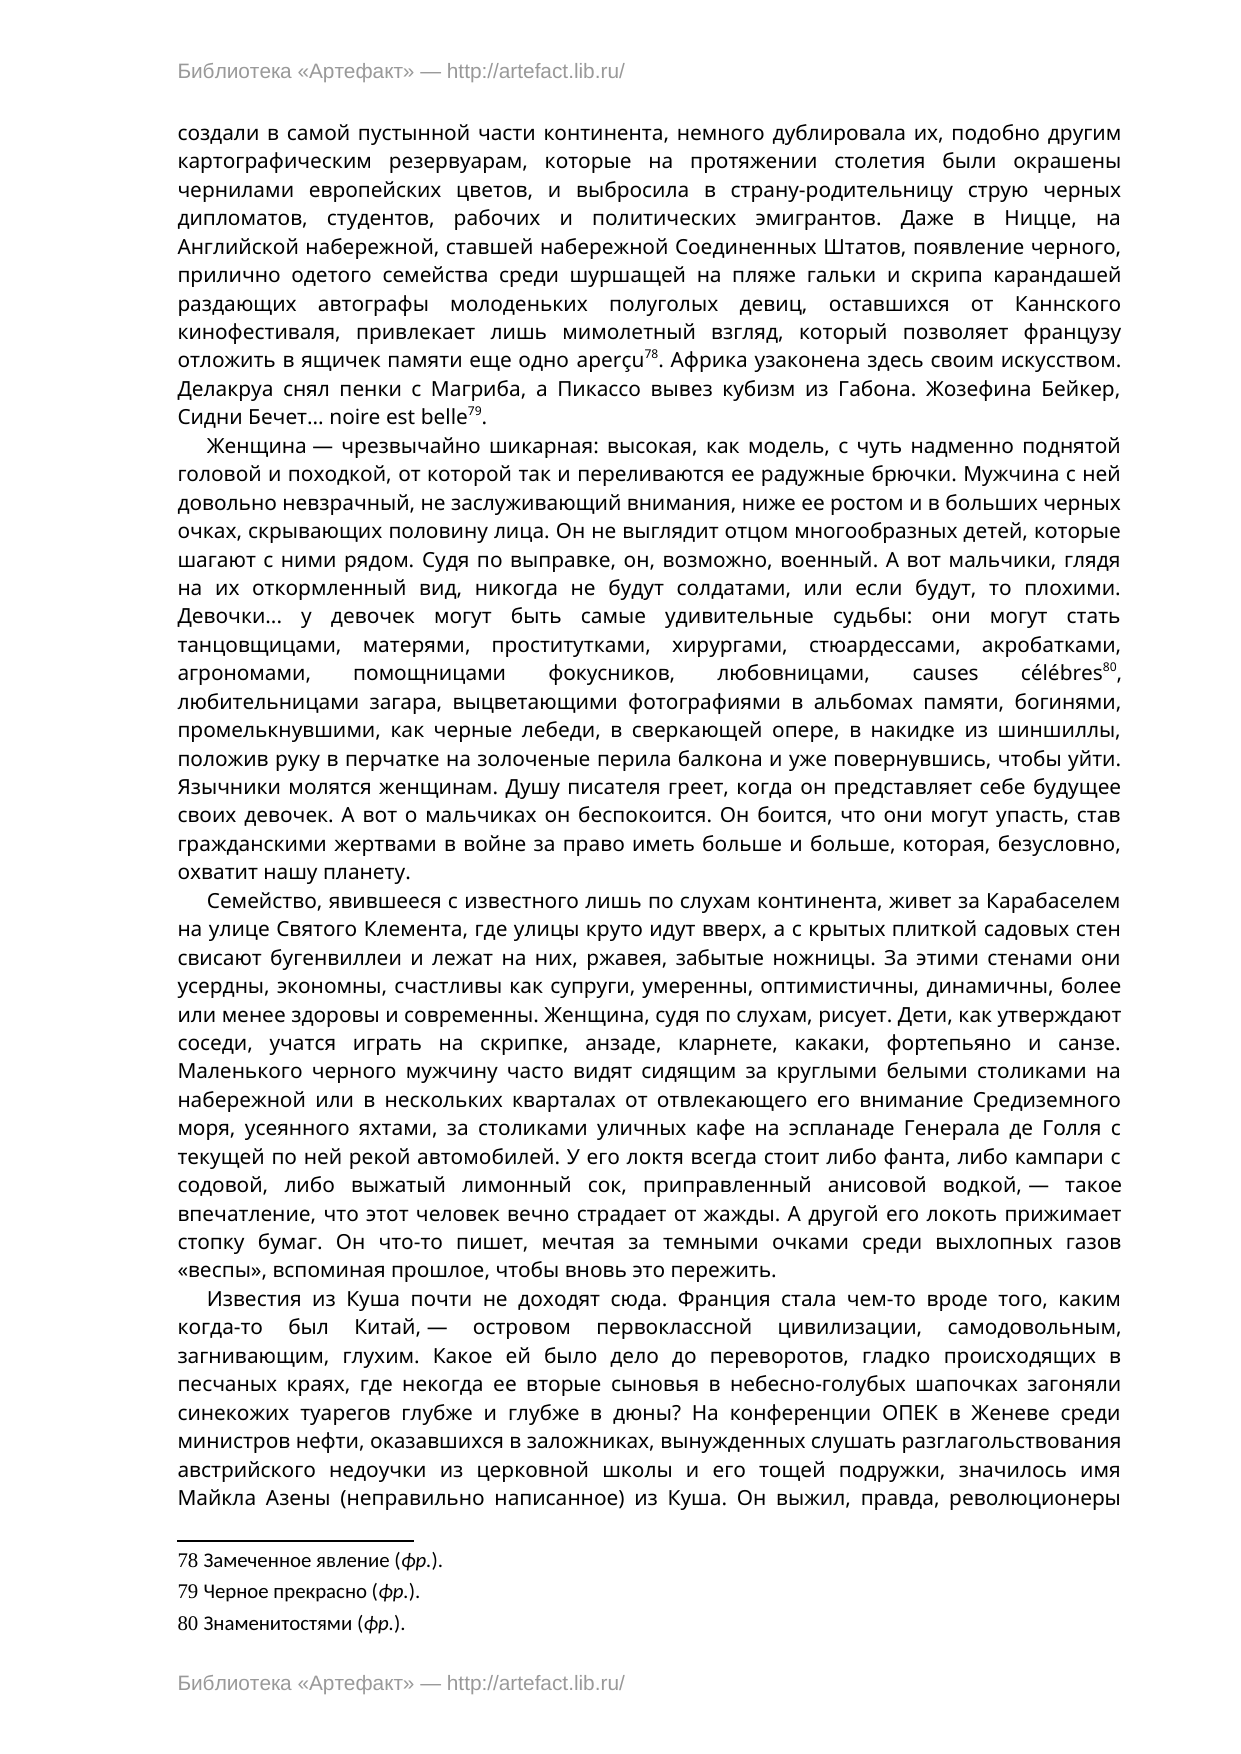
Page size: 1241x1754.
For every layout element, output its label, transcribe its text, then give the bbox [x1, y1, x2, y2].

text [177, 118, 1122, 431]
text Семейство, явившееся с известного лишь по слухам континента, живет за Карабаселем на улице Святого Клемента, где улицы круто идут вверх, а с крытых плиткой садовых стен свисают бугенвиллеи и лежат на них, ржавея, забытые ножницы. За этими стенами они усердны, экономны, счастливы как супруги, умеренны, оптимистичны, динамичны, более или менее здоровы и современны. Женщина, судя по слухам, рисует. Дети, как утверждают соседи, учатся играть на скрипке, анзаде, кларнете, какаки, фортепьяно и санзе. Маленького черного мужчину часто видят сидящим за круглыми белыми столиками на набережной или в нескольких кварталах от отвлекающего его внимание Средиземного моря, усеянного яхтами, за столиками уличных кафе на эспланаде Генерала де Голля с текущей по ней рекой автомобилей. У его локтя всегда стоит либо фанта, либо кампари с содовой, либо выжатый лимонный сок, приправленный анисовой водкой, — такое впечатление, что этот человек вечно страдает от жажды. А другой его локоть прижимает стопку бумаг. Он что-то пишет, мечтая за темными очками среди выхлопных газов «веспы», вспоминая прошлое, чтобы вновь это пережить. [177, 886, 1122, 1284]
text Женщина — чрезвычайно шикарная: высокая, как модель, с чуть надменно поднятой головой и походкой, от которой так и переливаются ее радужные брючки. Мужчина с ней довольно невзрачный, не заслуживающий внимания, ниже ее ростом и в больших черных очках, скрывающих половину лица. Он не выглядит отцом многообразных детей, которые шагают с ними рядом. Судя по выправке, он, возможно, военный. А вот мальчики, глядя на их откормленный вид, никогда не будут солдатами, или если будут, то плохими. Девочки... у девочек могут быть самые удивительные судьбы: они могут стать танцовщицами, матерями, проститутками, хирургами, стюардессами, акробатками, агрономами, помощницами фокусников, любовницами, causes célébres, любительницами загара, выцветающими фотографиями в альбомах памяти, богинями, промелькнувшими, как черные лебеди, в сверкающей опере, в накидке из шиншиллы, положив руку в перчатке на золоченые перила балкона и уже повернувшись, чтобы уйти. Язычники молятся женщинам. Душу писателя греет, когда он представляет себе будущее своих девочек. А вот о мальчиках он беспокоится. Он боится, что они могут упасть, став гражданскими жертвами в войне за право иметь больше и больше, которая, безусловно, охватит нашу планету. [177, 431, 1122, 886]
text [177, 1284, 1122, 1512]
